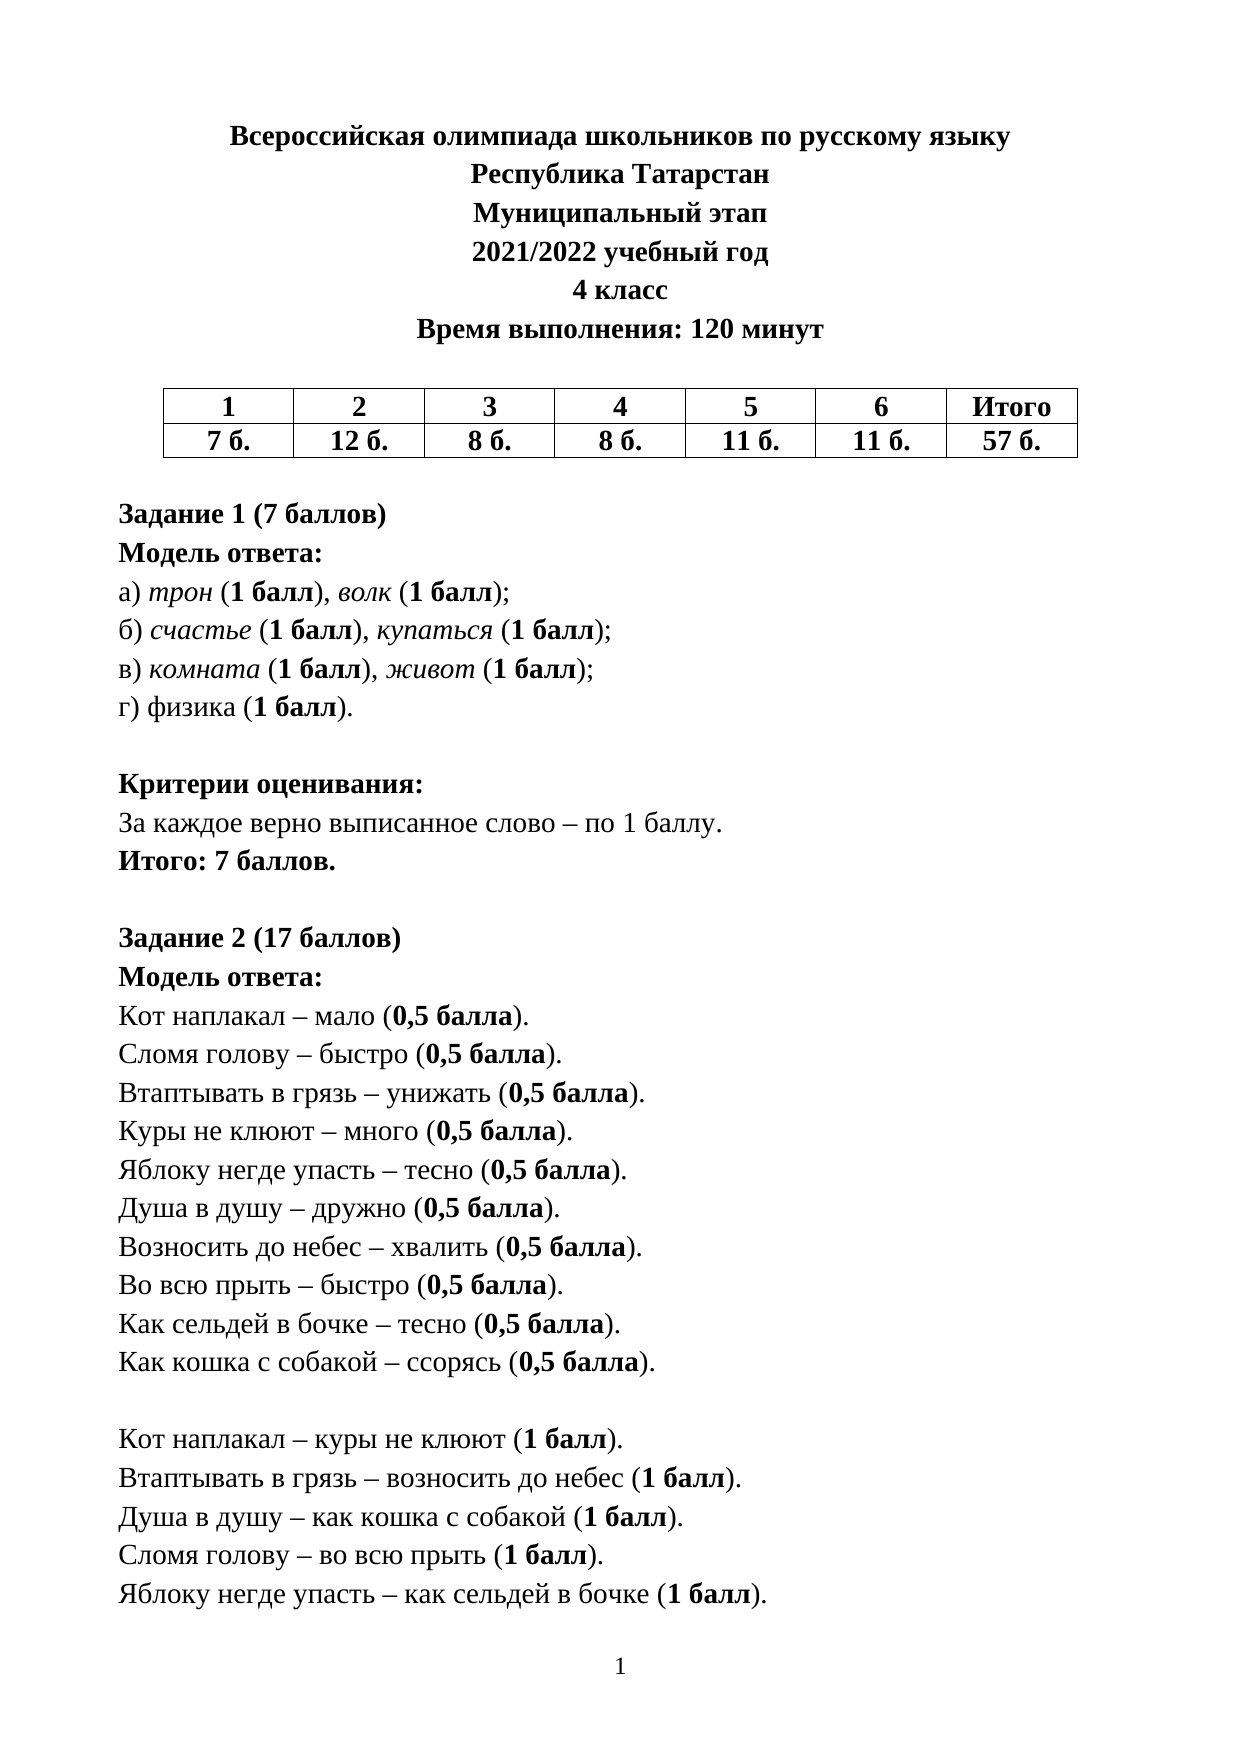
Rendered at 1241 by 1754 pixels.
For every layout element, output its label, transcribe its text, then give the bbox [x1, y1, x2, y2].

table_header 1 [164, 389, 293, 422]
text 4 класс [118, 272, 1122, 306]
text Кот наплакал – куры не клюют (1 балл). [118, 1422, 1122, 1455]
text Как кошка с собакой – ссорясь (0,5 балла). [118, 1344, 1122, 1378]
text а) трон (1 балл), волк (1 балл); [118, 574, 1122, 607]
text Втаптывать в грязь – возносить до небес (1 балл). [118, 1460, 1122, 1494]
text Возносить до небес – хвалить (0,5 балла). [118, 1229, 1122, 1262]
text Яблоку негде упасть – тесно (0,5 балла). [118, 1152, 1122, 1185]
text Душа в душу – как кошка с собакой (1 балл). [118, 1499, 1122, 1532]
table_cell 11 б. [816, 424, 946, 457]
text За каждое верно выписанное слово – по 1 баллу. [118, 805, 1122, 838]
table_header 2 [294, 389, 424, 422]
table_header Итого [947, 389, 1077, 422]
table_cell 57 б. [947, 424, 1077, 457]
text Всероссийская олимпиада школьников по русскому языку [118, 118, 1122, 152]
table_cell 11 б. [686, 424, 815, 457]
text Модель ответа: [118, 535, 1122, 569]
text Сломя голову – во всю прыть (1 балл). [118, 1537, 1122, 1571]
table_cell 7 б. [164, 424, 293, 457]
text Во всю прыть – быстро (0,5 балла). [118, 1267, 1122, 1301]
text Как сельдей в бочке – тесно (0,5 балла). [118, 1306, 1122, 1339]
table_cell 8 б. [425, 424, 554, 457]
text 2021/2022 учебный год [118, 234, 1122, 267]
table_header 3 [425, 389, 554, 422]
text Задание 1 (7 баллов) [118, 497, 1122, 530]
table_header 6 [816, 389, 946, 422]
text Муниципальный этап [118, 195, 1122, 229]
table_cell 8 б. [555, 424, 685, 457]
text г) физика (1 балл). [118, 689, 1122, 723]
text Втаптывать в грязь – унижать (0,5 балла). [118, 1075, 1122, 1108]
table_cell 12 б. [294, 424, 424, 457]
text Модель ответа: [118, 959, 1122, 993]
text Кот наплакал – мало (0,5 балла). [118, 998, 1122, 1031]
text Куры не клюют – много (0,5 балла). [118, 1113, 1122, 1147]
text Республика Татарстан [118, 157, 1122, 190]
text Время выполнения: 120 минут [118, 311, 1122, 344]
text Сломя голову – быстро (0,5 балла). [118, 1036, 1122, 1070]
text Задание 2 (17 баллов) [118, 921, 1122, 954]
text Душа в душу – дружно (0,5 балла). [118, 1190, 1122, 1224]
text Яблоку негде упасть – как сельдей в бочке (1 балл). [118, 1576, 1122, 1609]
table_header 5 [686, 389, 815, 422]
text Итого: 7 баллов. [118, 843, 1122, 877]
text Критерии оценивания: [118, 766, 1122, 800]
table_header 4 [555, 389, 685, 422]
text б) счастье (1 балл), купаться (1 балл); [118, 612, 1122, 646]
text в) комната (1 балл), живот (1 балл); [118, 651, 1122, 684]
